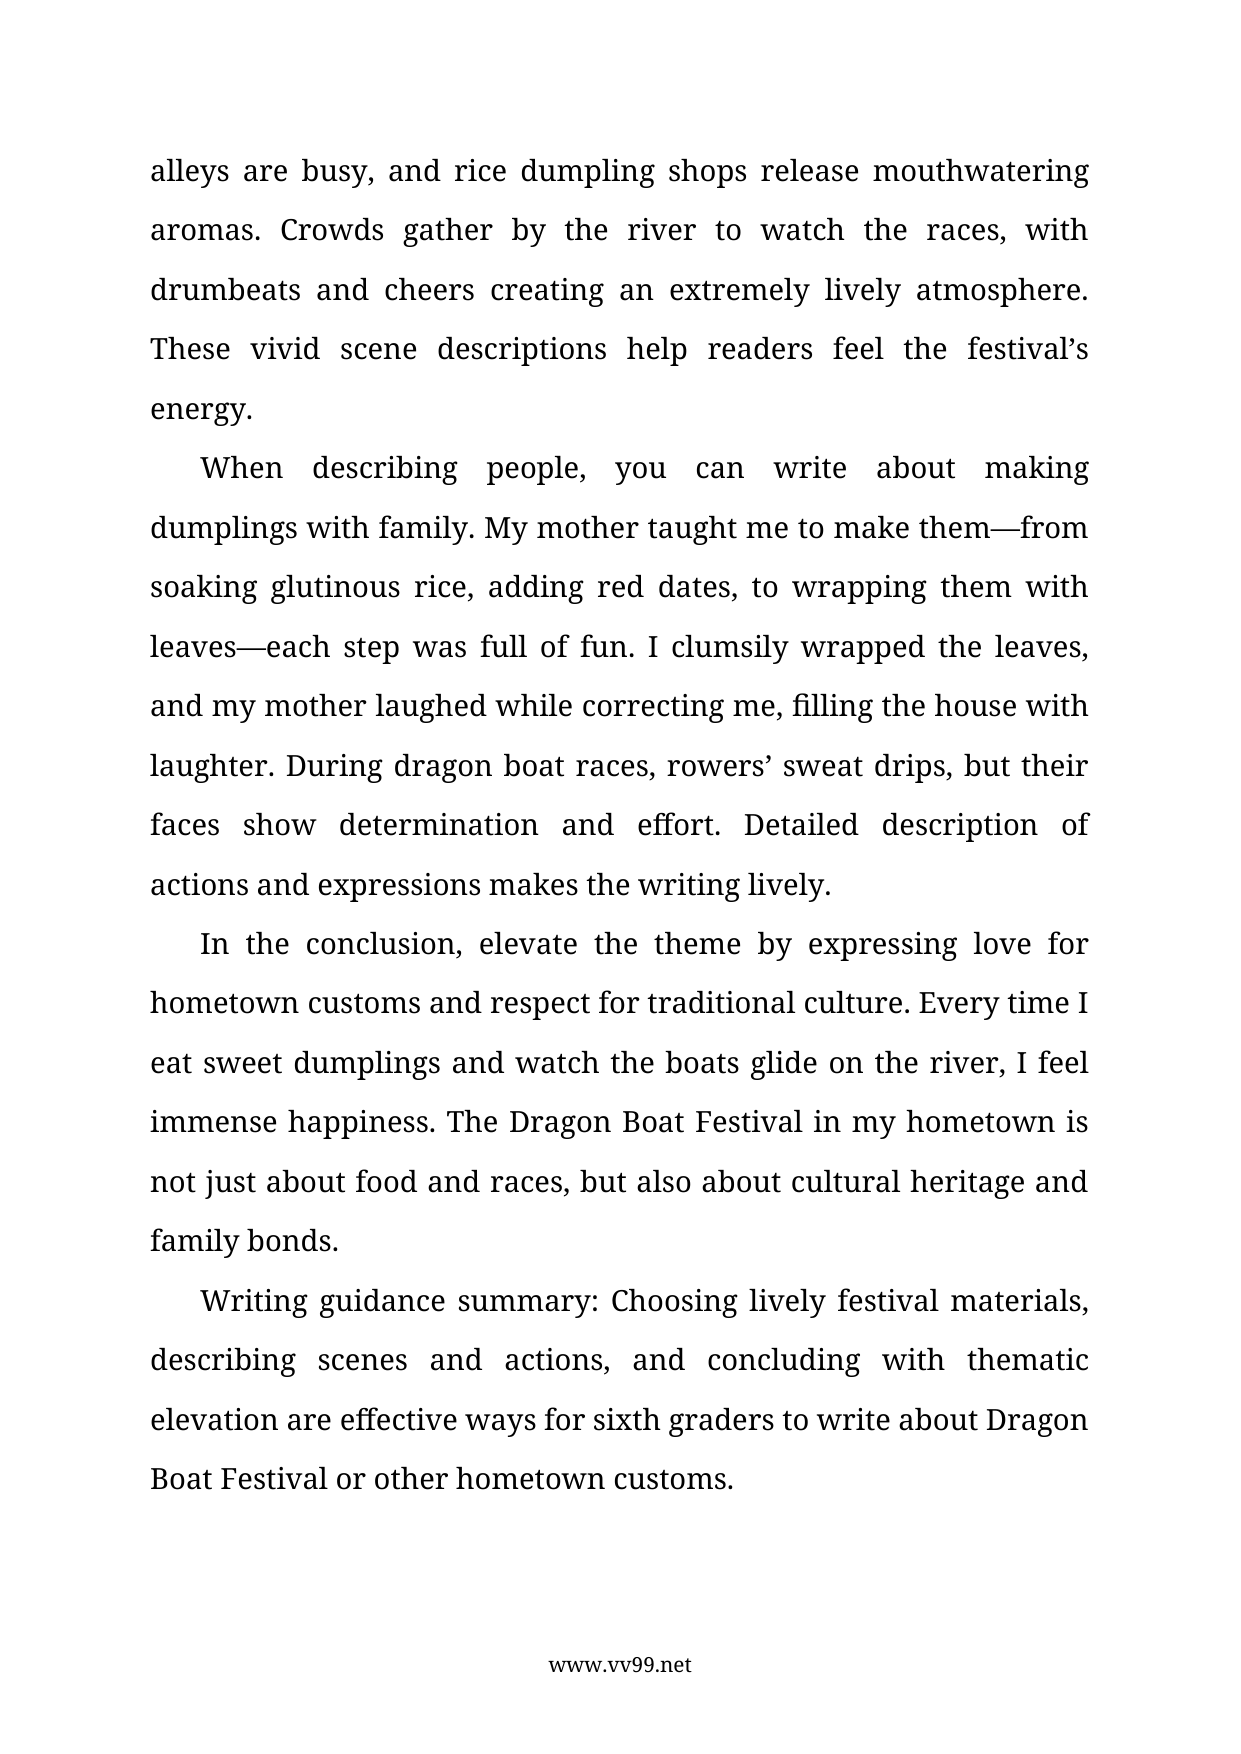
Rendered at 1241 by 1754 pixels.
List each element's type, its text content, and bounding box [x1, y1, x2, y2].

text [150, 150, 1090, 428]
text When describing people, you can write about making dumplings with family. My mother taught me to make them—from soaking glutinous rice, adding red dates, to wrapping them with leaves—each step was full of fun. I clumsily wrapped the leaves, and my mother laughed while correcting me, filling the house with laughter. During dragon boat races, rowers’ sweat drips, but their faces show determination and effort. Detailed description of actions and expressions makes the writing lively. [150, 447, 1090, 903]
text In the conclusion, elevate the theme by expressing love for hometown customs and respect for traditional culture. Every time I eat sweet dumplings and watch the boats glide on the river, I feel immense happiness. The Dragon Boat Festival in my hometown is not just about food and races, but also about cultural heritage and family bonds. [150, 923, 1090, 1260]
text Writing guidance summary: Choosing lively festival materials, describing scenes and actions, and concluding with thematic elevation are effective ways for sixth graders to write about Dragon Boat Festival or other hometown customs. [150, 1280, 1090, 1498]
